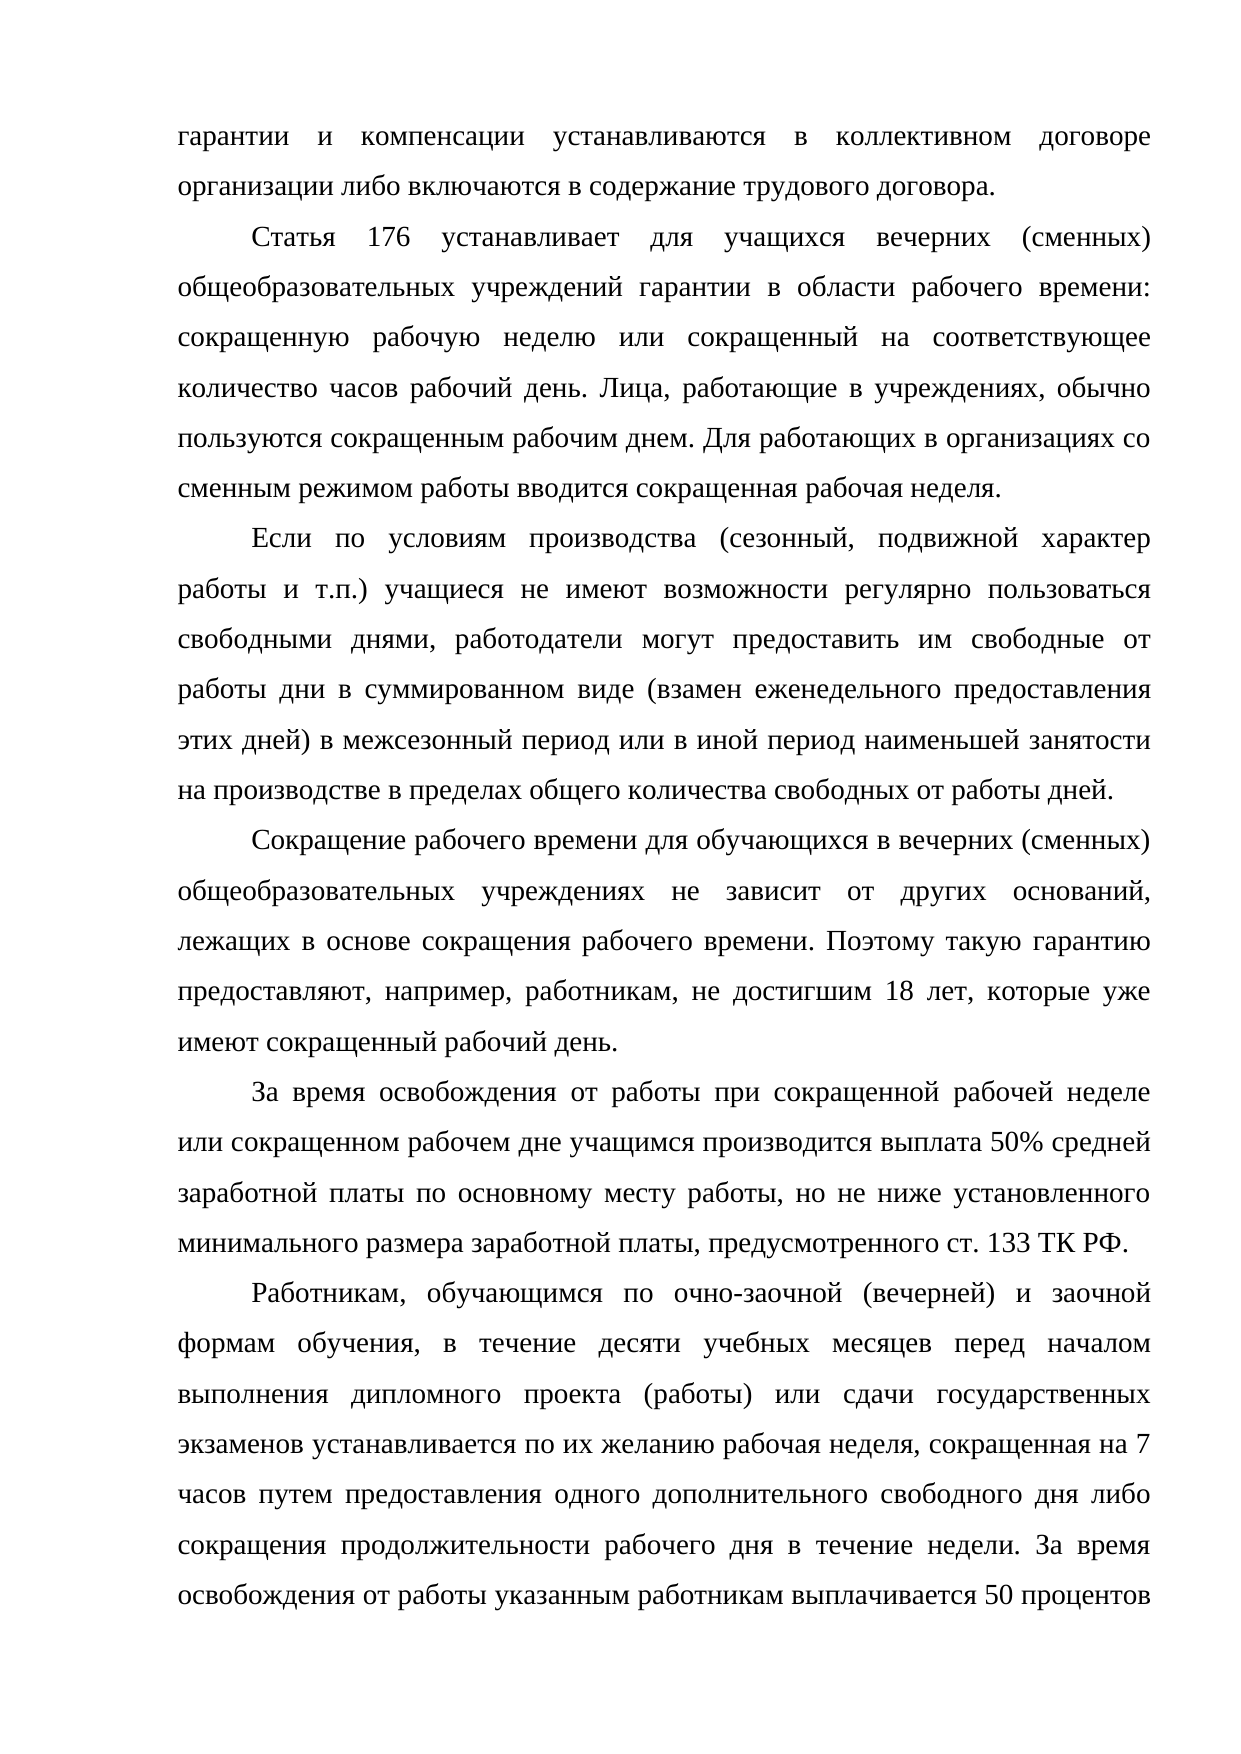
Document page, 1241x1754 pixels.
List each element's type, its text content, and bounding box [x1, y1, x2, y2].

text Сокращение рабочего времени для обучающихся в вечерних (сменных) общеобразовательных учреждениях не зависит от других оснований, лежащих в основе сокращения рабочего времени. Поэтому такую гарантию предоставляют, например, работникам, не достигшим 18 лет, которые уже имеют сокращенный рабочий день. [177, 822, 1152, 1057]
text Статья 176 устанавливает для учащихся вечерних (сменных) общеобразовательных учреждений гарантии в области рабочего времени: сокращенную рабочую неделю или сокращенный на соответствующее количество часов рабочий день. Лица, работающие в учреждениях, обычно пользуются сокращенным рабочим днем. Для работающих в организациях со сменным режимом работы вводится сокращенная рабочая неделя. [177, 219, 1152, 504]
text Если по условиям производства (сезонный, подвижной характер работы и т.п.) учащиеся не имеют возможности регулярно пользоваться свободными днями, работодатели могут предоставить им свободные от работы дни в суммированном виде (взамен еженедельного предоставления этих дней) в межсезонный период или в иной период наименьшей занятости на производстве в пределах общего количества свободных от работы дней. [177, 521, 1152, 806]
text За время освобождения от работы при сокращенной рабочей неделе или сокращенном рабочем дне учащимся производится выплата 50% средней заработной платы по основному месту работы, но не ниже установленного минимального размера заработной платы, предусмотренного ст. 133 ТК РФ. [177, 1074, 1152, 1258]
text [177, 1275, 1152, 1611]
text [177, 118, 1152, 202]
